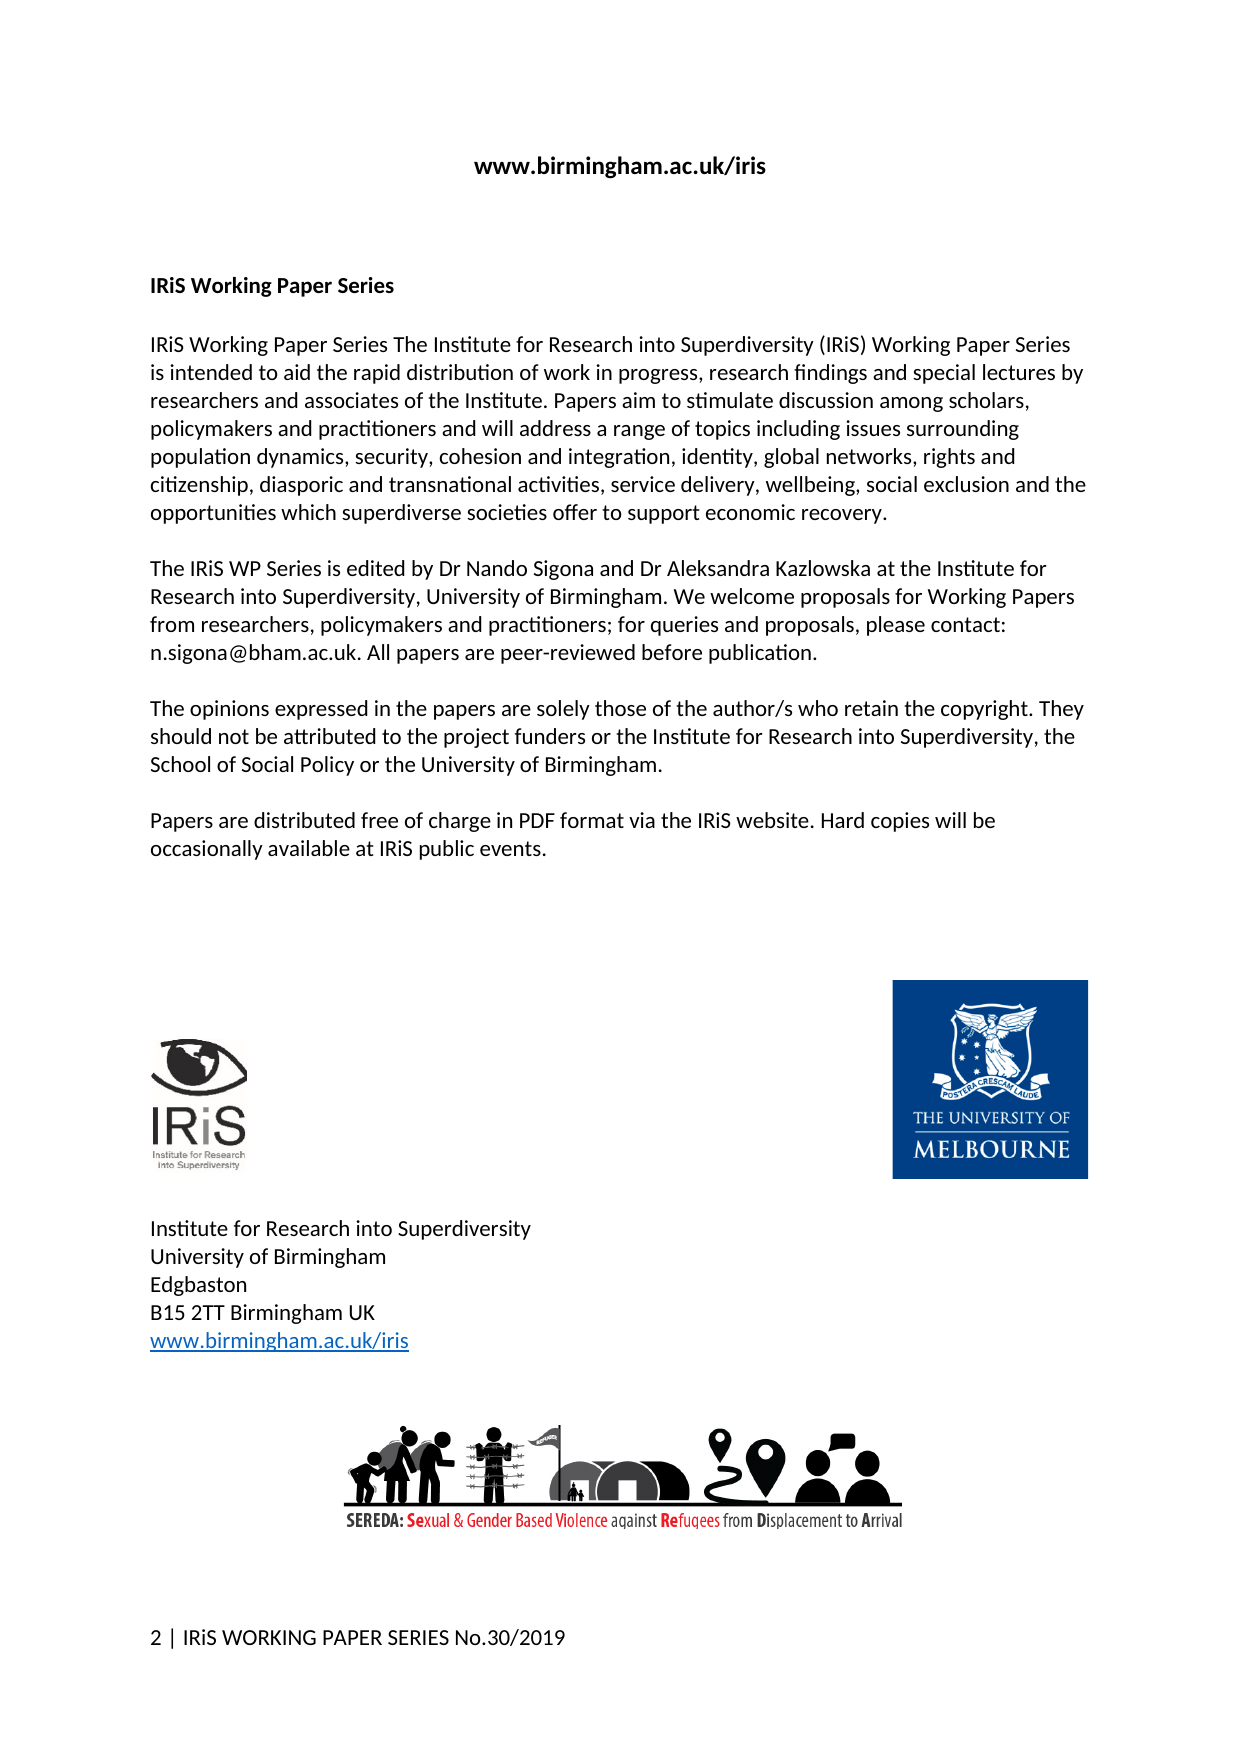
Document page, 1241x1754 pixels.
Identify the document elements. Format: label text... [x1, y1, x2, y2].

text The IRiS WP Series is edited by Dr Nando Sigona and Dr Aleksandra Kazlowska at the Institute for Research into Superdiversity, University of Birmingham. We welcome proposals for Working Papers from researchers, policymakers and practitioners; for queries and proposals, please contact: n.sigona@bham.ac.uk. All papers are peer-reviewed before publication. [150, 554, 1090, 666]
text The opinions expressed in the papers are solely those of the author/s who retain the copyright. They should not be attributed to the project funders or the Institute for Research into Superdiversity, the School of Social Policy or the University of Birmingham. [150, 694, 1090, 778]
text www.birmingham.ac.uk/iris [150, 150, 1090, 181]
picture [891, 980, 1088, 1177]
text Papers are distributed free of charge in PDF format via the IRiS website. Hard copies will be occasionally available at IRiS public events. [150, 806, 1090, 862]
text IRiS Working Paper Series [150, 271, 1090, 299]
picture [150, 1039, 247, 1171]
text IRiS Working Paper Series The Institute for Research into Superdiversity (IRiS) Working Paper Series is intended to aid the rapid distribution of work in progress, research findings and special lectures by researchers and associates of the Institute. Papers aim to stimulate discussion among scholars, policymakers and practitioners and will address a range of topics including issues surrounding population dynamics, security, cohesion and integration, identity, global networks, rights and citizenship, diasporic and transnational activities, service delivery, wellbeing, social exclusion and the opportunities which superdiverse societies offer to support economic recovery. [150, 330, 1090, 526]
picture [342, 1425, 902, 1529]
text Institute for Research into Superdiversity University of Birmingham Edgbaston B15 2TT Birmingham UK www.birmingham.ac.uk/iris [150, 1214, 1090, 1354]
